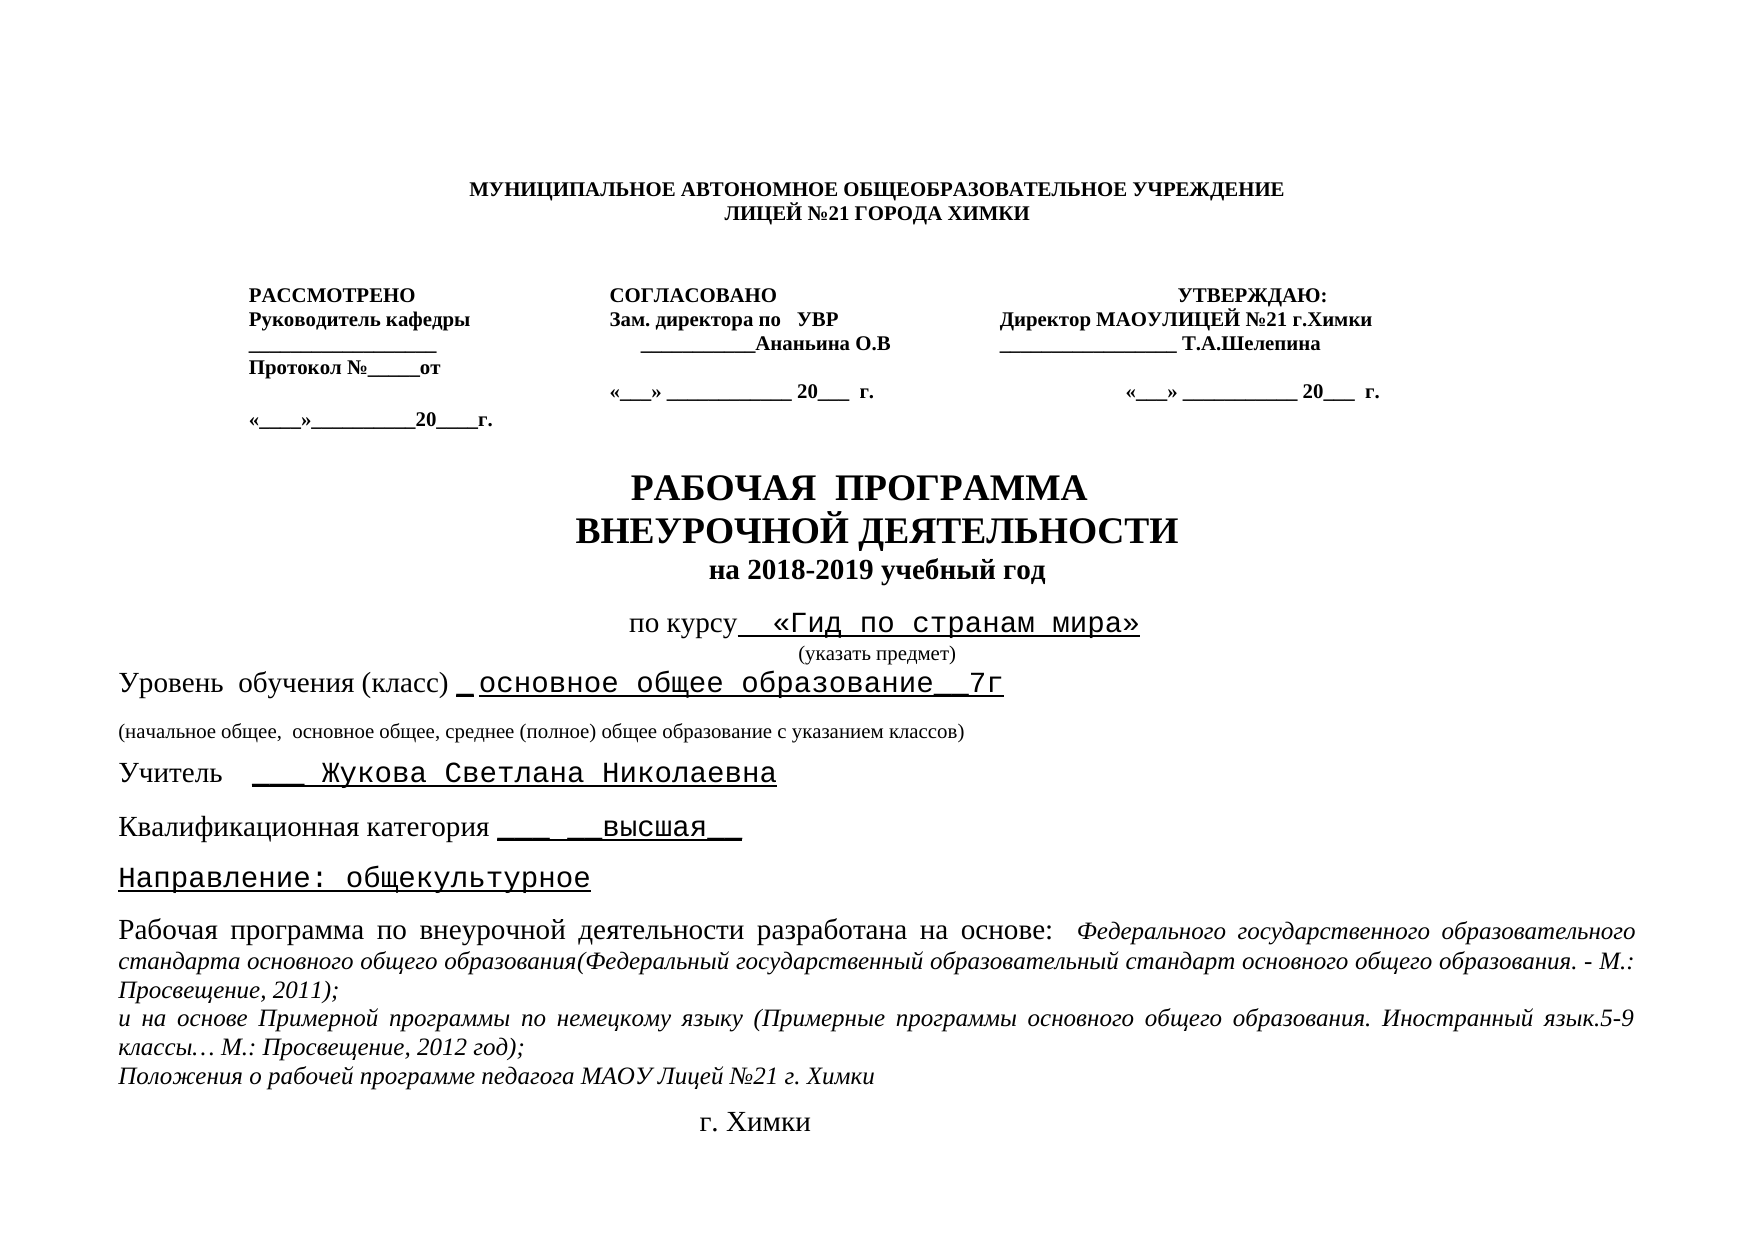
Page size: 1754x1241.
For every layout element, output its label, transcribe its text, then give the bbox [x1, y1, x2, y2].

text Квалификационная категория ___ __высшая__ [118, 809, 1636, 845]
text г. Химки [118, 1104, 1636, 1138]
text РАБОЧАЯ ПРОГРАММА [118, 466, 1636, 509]
text Рабочая программа по внеурочной деятельности разработана на основе: Федерального государственного образовательного стандарта основного общего образования(Федеральный государственный образовательный стандарт основного общего образования. - М.: Просвещение, 2011); [118, 912, 1636, 1003]
text Учитель ___ Жукова Светлана Николаевна [118, 755, 1636, 791]
text Направление: общекультурное [118, 863, 1636, 896]
text (начальное общее, основное общее, среднее (полное) общее образование с указанием классов) [118, 719, 1636, 743]
text Положения о рабочей программе педагога МАОУ Лицей №21 г. Химки [118, 1061, 1636, 1090]
text ЛИЦЕЙ №21 ГОРОДА ХИМКИ [118, 201, 1636, 225]
text Уровень обучения (класс) _ основное общее образование__7г [118, 665, 1636, 701]
text ВНЕУРОЧНОЙ ДЕЯТЕЛЬНОСТИ [118, 509, 1636, 552]
table_header СОГЛАСОВАНО Зам. директора по УВР ___________Ананьина О.В «___» ____________ 20___ г. [598, 283, 988, 466]
table_header УТВЕРЖДАЮ: Директор МАОУЛИЦЕЙ №21 г.Химки _________________ Т.А.Шелепина «___» ___________ 20___ г. [988, 283, 1517, 466]
text и на основе Примерной программы по немецкому языку (Примерные программы основного общего образования. Иностранный язык.5-9 классы… М.: Просвещение, 2012 год); [118, 1003, 1636, 1061]
table_header РАССМОТРЕНО Руководитель кафедры __________________ Протокол №_____от «____»__________20____г. [238, 283, 598, 466]
text по курсу «Гид по странам мира» [118, 605, 1636, 641]
text МУНИЦИПАЛЬНОЕ АВТОНОМНОЕ ОБЩЕОБРАЗОВАТЕЛЬНОЕ УЧРЕЖДЕНИЕ [118, 177, 1636, 201]
text (указать предмет) [118, 641, 1636, 665]
text на 2018-2019 учебный год [118, 552, 1636, 586]
